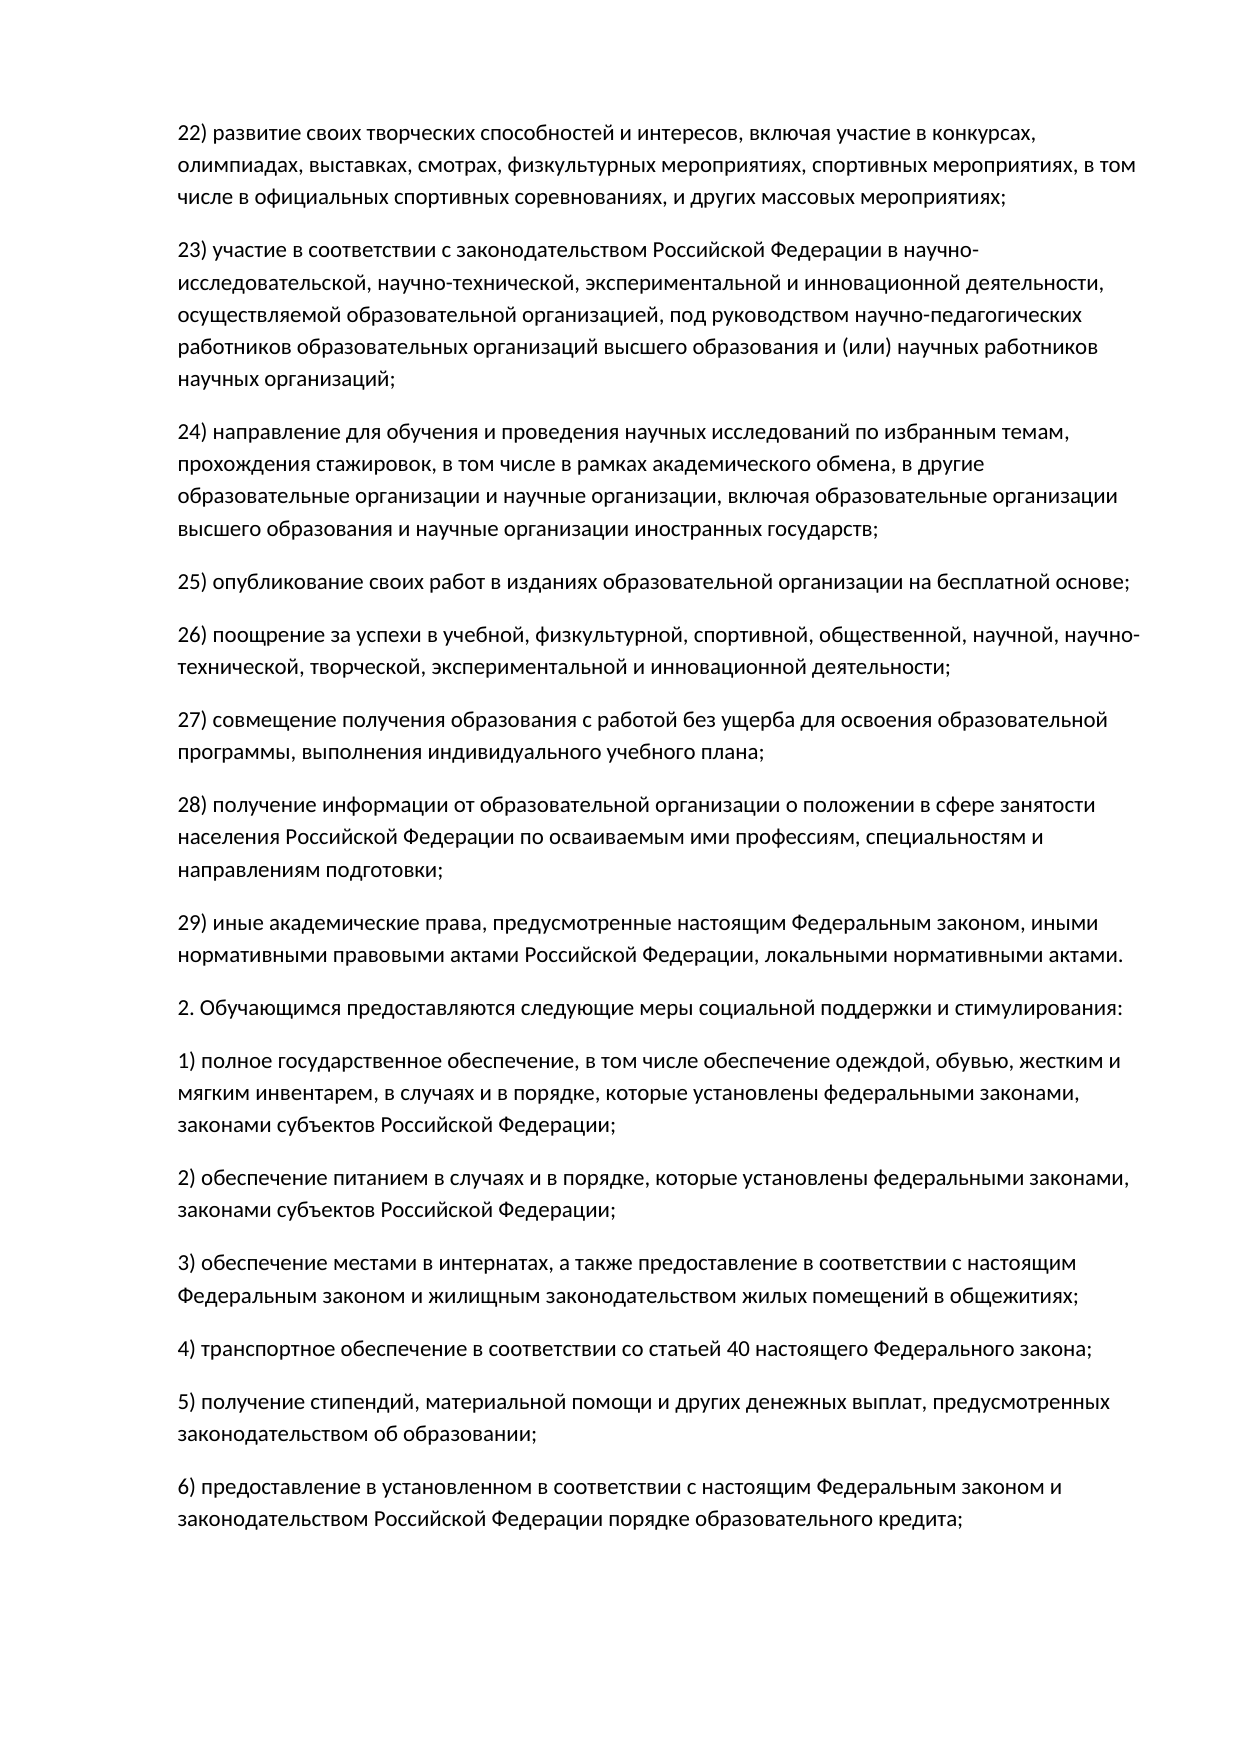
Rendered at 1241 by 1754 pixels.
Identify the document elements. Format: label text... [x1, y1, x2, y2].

text 28) получение информации от образовательной организации о положении в сфере занятости населения Российской Федерации по осваиваемым ими профессиям, специальностям и направлениям подготовки; [177, 790, 1152, 883]
text 23) участие в соответствии с законодательством Российской Федерации в научно-исследовательской, научно-технической, экспериментальной и инновационной деятельности, осуществляемой образовательной организацией, под руководством научно-педагогических работников образовательных организаций высшего образования и (или) научных работников научных организаций; [177, 236, 1152, 392]
text 29) иные академические права, предусмотренные настоящим Федеральным законом, иными нормативными правовыми актами Российской Федерации, локальными нормативными актами. [177, 908, 1152, 968]
text 2. Обучающимся предоставляются следующие меры социальной поддержки и стимулирования: [177, 993, 1152, 1021]
text 22) развитие своих творческих способностей и интересов, включая участие в конкурсах, олимпиадах, выставках, смотрах, физкультурных мероприятиях, спортивных мероприятиях, в том числе в официальных спортивных соревнованиях, и других массовых мероприятиях; [177, 118, 1152, 211]
text 25) опубликование своих работ в изданиях образовательной организации на бесплатной основе; [177, 567, 1152, 595]
text 1) полное государственное обеспечение, в том числе обеспечение одеждой, обувью, жестким и мягким инвентарем, в случаях и в порядке, которые установлены федеральными законами, законами субъектов Российской Федерации; [177, 1046, 1152, 1138]
text 5) получение стипендий, материальной помощи и других денежных выплат, предусмотренных законодательством об образовании; [177, 1387, 1152, 1447]
text 2) обеспечение питанием в случаях и в порядке, которые установлены федеральными законами, законами субъектов Российской Федерации; [177, 1163, 1152, 1223]
text 3) обеспечение местами в интернатах, а также предоставление в соответствии с настоящим Федеральным законом и жилищным законодательством жилых помещений в общежитиях; [177, 1248, 1152, 1309]
text 27) совмещение получения образования с работой без ущерба для освоения образовательной программы, выполнения индивидуального учебного плана; [177, 705, 1152, 765]
text 6) предоставление в установленном в соответствии с настоящим Федеральным законом и законодательством Российской Федерации порядке образовательного кредита; [177, 1472, 1152, 1532]
text 24) направление для обучения и проведения научных исследований по избранным темам, прохождения стажировок, в том числе в рамках академического обмена, в другие образовательные организации и научные организации, включая образовательные организации высшего образования и научные организации иностранных государств; [177, 417, 1152, 542]
text 4) транспортное обеспечение в соответствии со статьей 40 настоящего Федерального закона; [177, 1334, 1152, 1362]
text 26) поощрение за успехи в учебной, физкультурной, спортивной, общественной, научной, научно-технической, творческой, экспериментальной и инновационной деятельности; [177, 620, 1152, 680]
